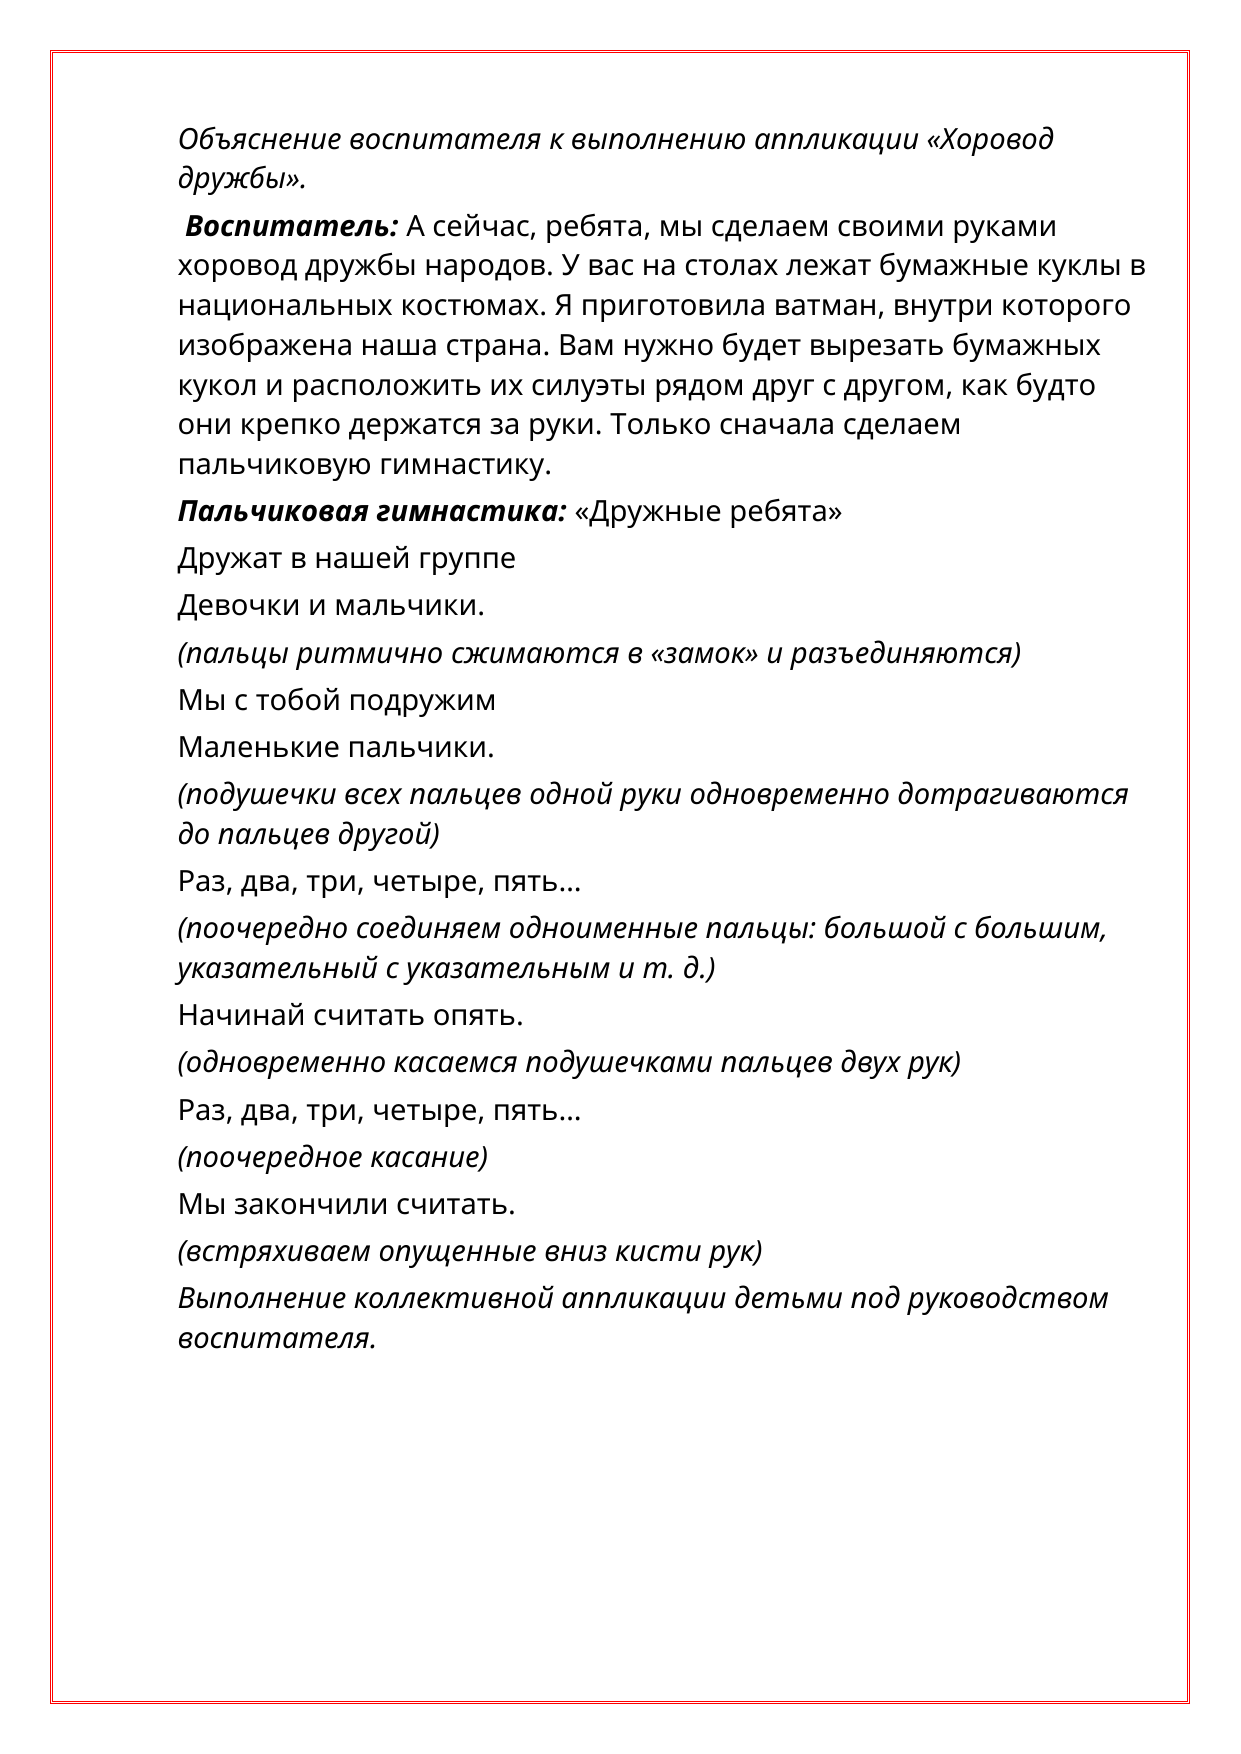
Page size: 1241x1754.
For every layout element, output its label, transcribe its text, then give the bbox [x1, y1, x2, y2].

text (встряхиваем опущенные вниз кисти рук) [177, 1230, 1152, 1270]
text Дружат в нашей группе [177, 537, 1152, 577]
text (поочередное касание) [177, 1136, 1152, 1176]
text Пальчиковая гимнастика: «Дружные ребята» [177, 490, 1152, 530]
text Мы закончили считать. [177, 1183, 1152, 1223]
text Маленькие пальчики. [177, 726, 1152, 766]
text Начинай считать опять. [177, 994, 1152, 1034]
text (подушечки всех пальцев одной руки одновременно дотрагиваются до пальцев другой) [177, 773, 1152, 853]
text Объяснение воспитателя к выполнению аппликации «Хоровод дружбы». [177, 118, 1152, 197]
text Раз, два, три, четыре, пять… [177, 860, 1152, 900]
text (поочередно соединяем одноименные пальцы: большой с большим, указательный с указательным и т. д.) [177, 907, 1152, 987]
text Мы с тобой подружим [177, 679, 1152, 719]
text (пальцы ритмично сжимаются в «замок» и разъединяются) [177, 632, 1152, 672]
text (одновременно касаемся подушечками пальцев двух рук) [177, 1042, 1152, 1081]
text Воспитатель: А сейчас, ребята, мы сделаем своими руками хоровод дружбы народов. У вас на столах лежат бумажные куклы в национальных костюмах. Я приготовила ватман, внутри которого изображена наша страна. Вам нужно будет вырезать бумажных кукол и расположить их силуэты рядом друг с другом, как будто они крепко держатся за руки. Только сначала сделаем пальчиковую гимнастику. [177, 205, 1152, 483]
text Раз, два, три, четыре, пять… [177, 1089, 1152, 1128]
text Выполнение коллективной аппликации детьми под руководством воспитателя. [177, 1277, 1152, 1357]
text Девочки и мальчики. [177, 585, 1152, 624]
